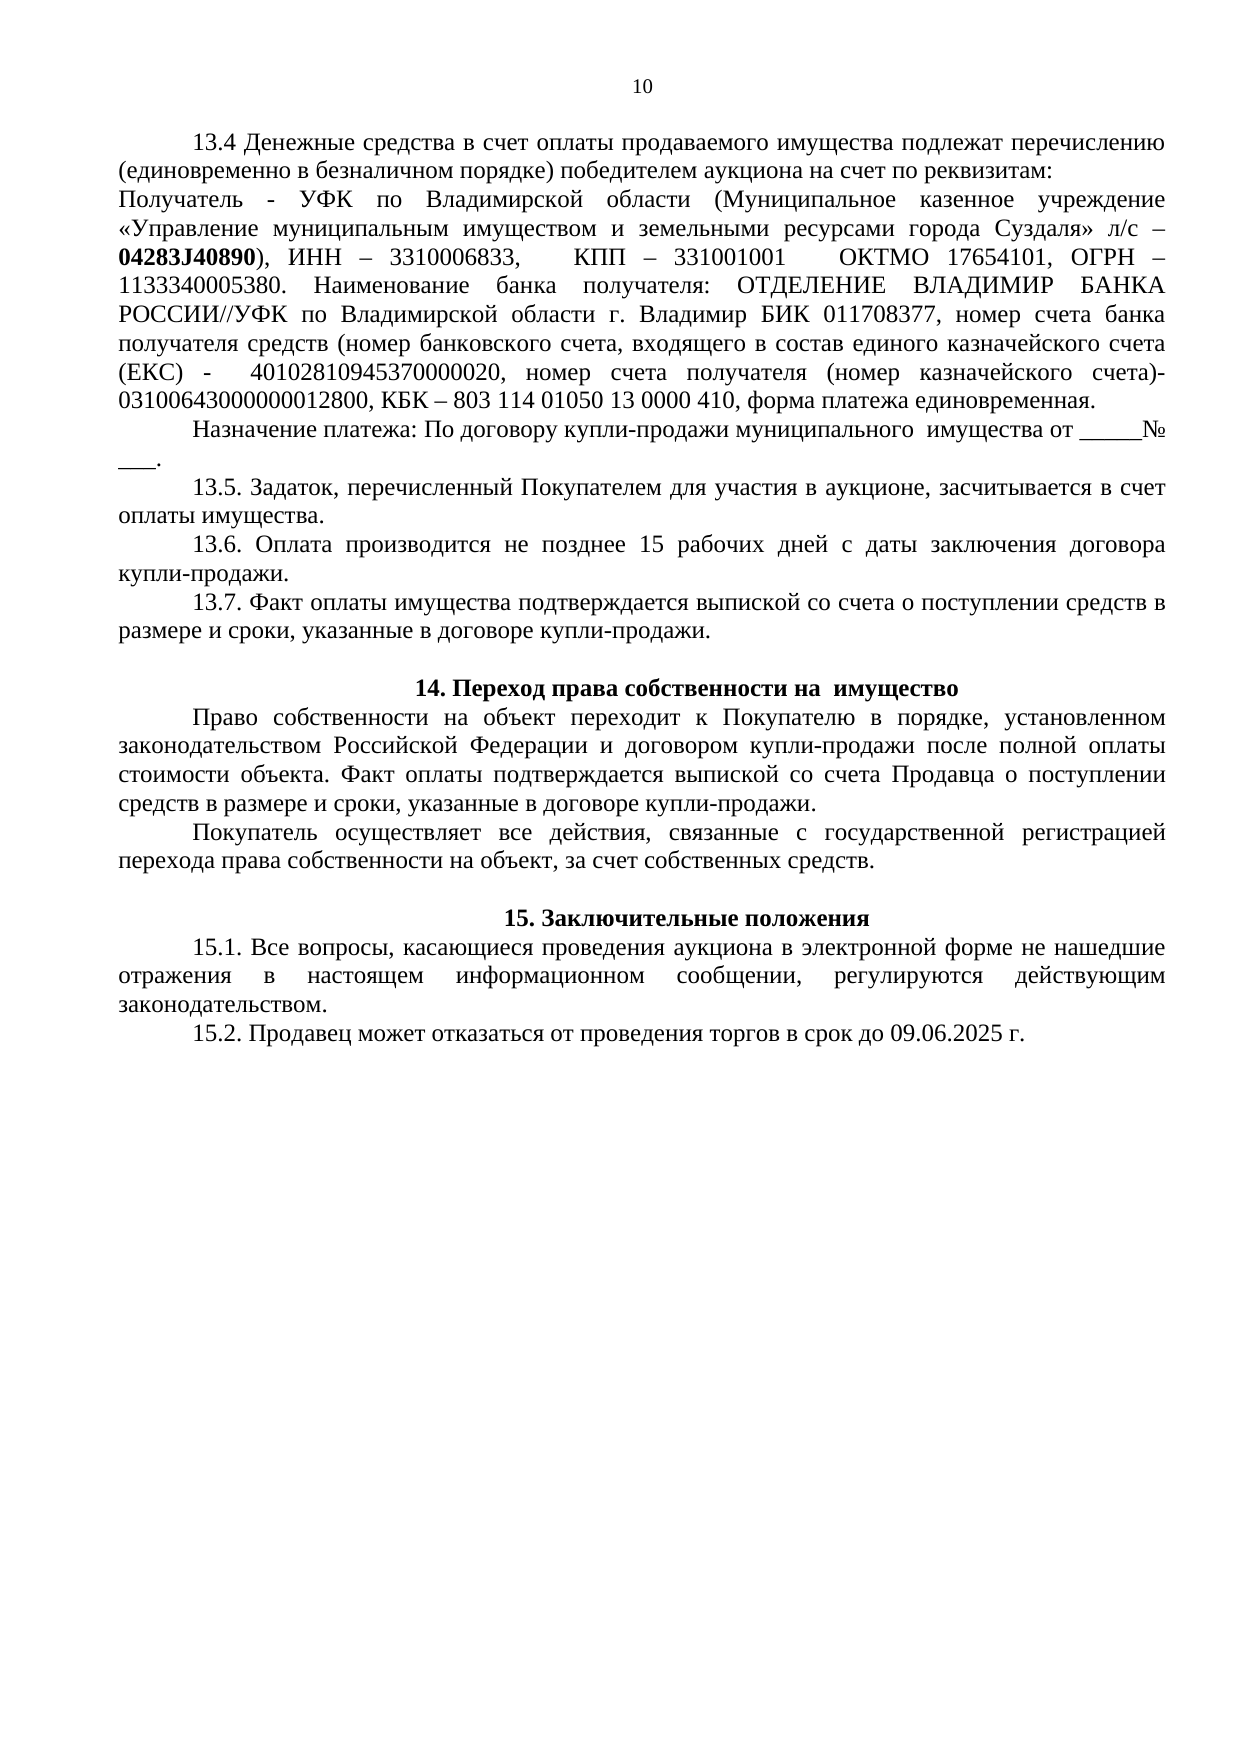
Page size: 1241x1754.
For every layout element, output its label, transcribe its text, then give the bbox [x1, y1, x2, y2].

text 15.2. Продавец может отказаться от проведения торгов в срок до 09.06.2025 г. [118, 1018, 1167, 1047]
text Назначение платежа: По договору купли-продажи муниципального имущества от _____№ ___. [118, 414, 1167, 472]
text Покупатель осуществляет все действия, связанные с государственной регистрацией перехода права собственности на объект, за счет собственных средств. [118, 817, 1167, 874]
text 14. Переход права собственности на имущество [118, 673, 1167, 702]
text 13.5. Задаток, перечисленный Покупателем для участия в аукционе, засчитывается в счет оплаты имущества. [118, 472, 1167, 529]
text Право собственности на объект переходит к Покупателю в порядке, установленном законодательством Российской Федерации и договором купли-продажи после полной оплаты стоимости объекта. Факт оплаты подтверждается выпиской со счета Продавца о поступлении средств в размере и сроки, указанные в договоре купли-продажи. [118, 702, 1167, 817]
text 13.7. Факт оплаты имущества подтверждается выпиской со счета о поступлении средств в размере и сроки, указанные в договоре купли-продажи. [118, 587, 1167, 644]
text Получатель - УФК по Владимирской области (Муниципальное казенное учреждение «Управление муниципальным имуществом и земельными ресурсами города Суздаля» л/с –04283J40890), ИНН – 3310006833, КПП – 331001001 ОКТМО 17654101, ОГРН – 1133340005380. Наименование банка получателя: ОТДЕЛЕНИЕ ВЛАДИМИР БАНКА РОССИИ//УФК по Владимирской области г. Владимир БИК 011708377, номер счета банка получателя средств (номер банковского счета, входящего в состав единого казначейского счета (ЕКС) - 40102810945370000020, номер счета получателя (номер казначейского счета)- 03100643000000012800, КБК – 803 114 01050 13 0000 410, форма платежа единовременная. [118, 184, 1167, 414]
text 15.1. Все вопросы, касающиеся проведения аукциона в электронной форме не нашедшие отражения в настоящем информационном сообщении, регулируются действующим законодательством. [118, 932, 1167, 1018]
text 13.4 Денежные средства в счет оплаты продаваемого имущества подлежат перечислению (единовременно в безналичном порядке) победителем аукциона на счет по реквизитам: [118, 127, 1167, 184]
text 13.6. Оплата производится не позднее 15 рабочих дней с даты заключения договора купли-продажи. [118, 529, 1167, 587]
text 15. Заключительные положения [118, 903, 1167, 932]
